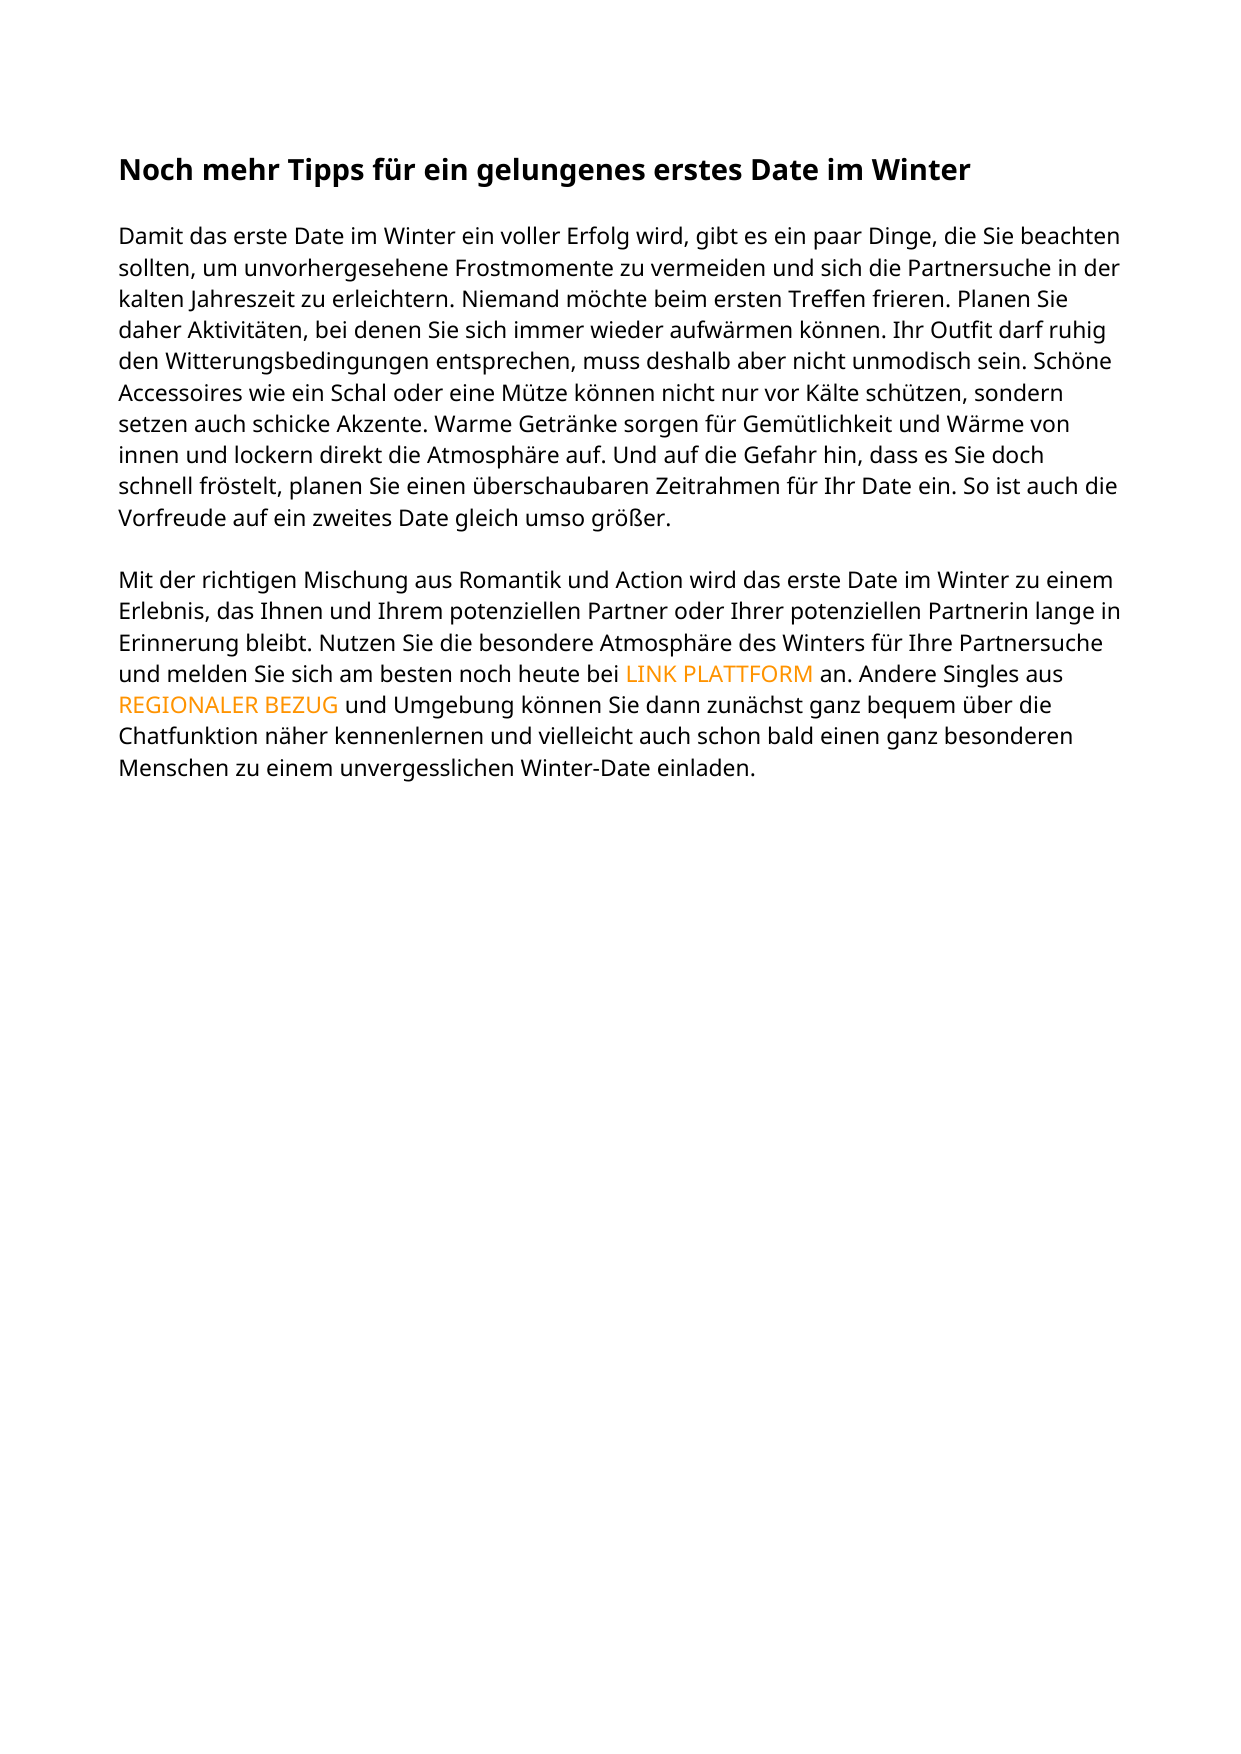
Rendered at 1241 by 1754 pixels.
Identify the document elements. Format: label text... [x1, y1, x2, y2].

text Damit das erste Date im Winter ein voller Erfolg wird, gibt es ein paar Dinge, die Sie beachten sollten, um unvorhergesehene Frostmomente zu vermeiden und sich die Partnersuche in der kalten Jahreszeit zu erleichtern. Niemand möchte beim ersten Treffen frieren. Planen Sie daher Aktivitäten, bei denen Sie sich immer wieder aufwärmen können. Ihr Outfit darf ruhig den Witterungsbedingungen entsprechen, muss deshalb aber nicht unmodisch sein. Schöne Accessoires wie ein Schal oder eine Mütze können nicht nur vor Kälte schützen, sondern setzen auch schicke Akzente. Warme Getränke sorgen für Gemütlichkeit und Wärme von innen und lockern direkt die Atmosphäre auf. Und auf die Gefahr hin, dass es Sie doch schnell fröstelt, planen Sie einen überschaubaren Zeitrahmen für Ihr Date ein. So ist auch die Vorfreude auf ein zweites Date gleich umso größer. [118, 220, 1122, 533]
text Mit der richtigen Mischung aus Romantik und Action wird das erste Date im Winter zu einem Erlebnis, das Ihnen und Ihrem potenziellen Partner oder Ihrer potenziellen Partnerin lange in Erinnerung bleibt. Nutzen Sie die besondere Atmosphäre des Winters für Ihre Partnersuche und melden Sie sich am besten noch heute bei LINK PLATTFORM an. Andere Singles aus REGIONALER BEZUG und Umgebung können Sie dann zunächst ganz bequem über die Chatfunktion näher kennenlernen und vielleicht auch schon bald einen ganz besonderen Menschen zu einem unvergesslichen Winter-Date einladen. [118, 564, 1122, 783]
text Noch mehr Tipps für ein gelungenes erstes Date im Winter [118, 149, 1122, 189]
